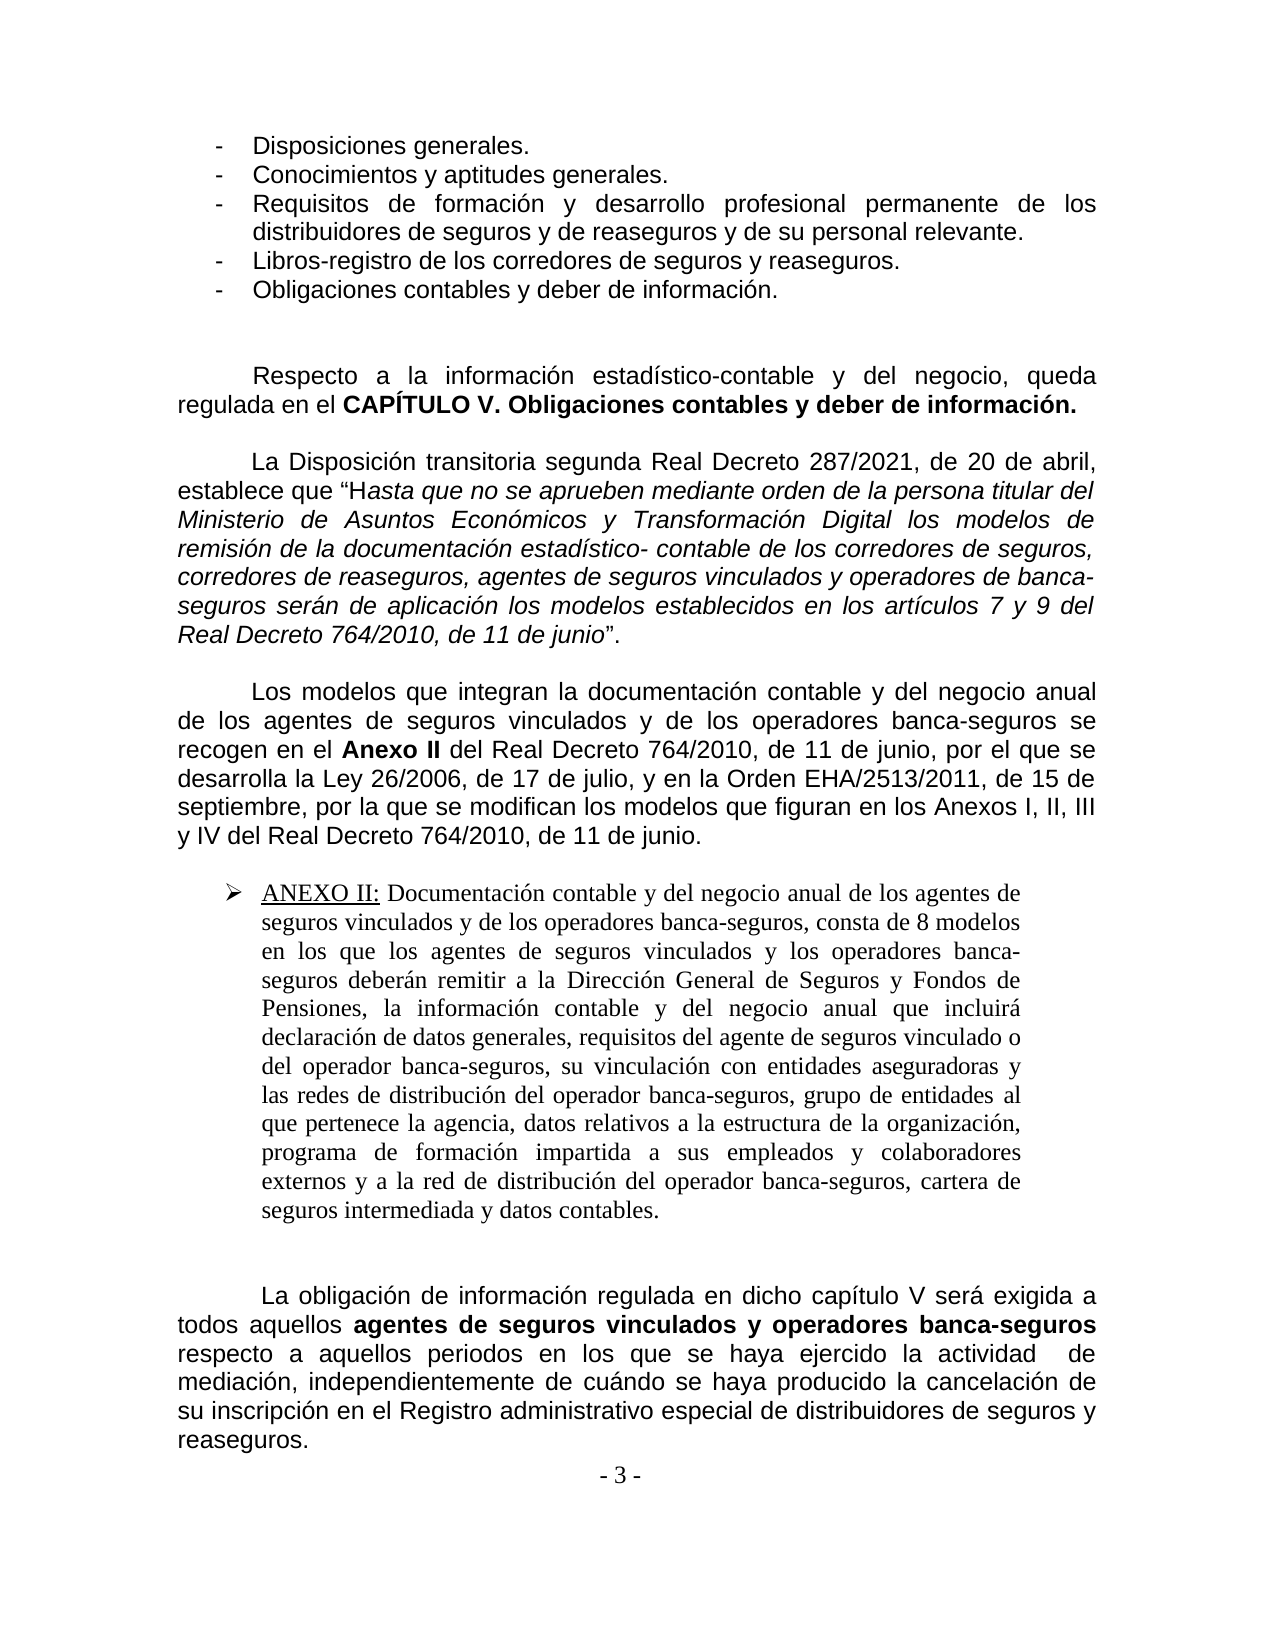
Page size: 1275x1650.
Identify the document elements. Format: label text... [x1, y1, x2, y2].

list Requisitos de formación y desarrollo profesional permanente de los distribuidores de seguros y de reaseguros y de su personal relevante. [215, 188, 1098, 246]
list Obligaciones contables y deber de información. [215, 275, 1098, 303]
list Conocimientos y aptitudes generales. [215, 160, 1098, 188]
list Libros-registro de los corredores de seguros y reaseguros. [215, 246, 1098, 275]
text Respecto a la información estadístico-contable y del negocio, queda regulada en el CAPÍTULO V. Obligaciones contables y deber de información. [177, 361, 1098, 418]
list ANEXO II: Documentación contable y del negocio anual de los agentes de seguros vinculados y de los operadores banca-seguros, consta de 8 modelos en los que los agentes de seguros vinculados y los operadores banca-seguros deberán remitir a la Dirección General de Seguros y Fondos de Pensiones, la información contable y del negocio anual que incluirá declaración de datos generales, requisitos del agente de seguros vinculado o del operador banca-seguros, su vinculación con entidades aseguradoras y las redes de distribución del operador banca-seguros, grupo de entidades al que pertenece la agencia, datos relativos a la estructura de la organización, programa de formación impartida a sus empleados y colaboradores externos y a la red de distribución del operador banca-seguros, cartera de seguros intermediada y datos contables. [224, 878, 1021, 1223]
text Los modelos que integran la documentación contable y del negocio anual de los agentes de seguros vinculados y de los operadores banca-seguros se recogen en el Anexo II del Real Decreto 764/2010, de 11 de junio, por el que se desarrolla la Ley 26/2006, de 17 de julio, y en la Orden EHA/2513/2011, de 15 de septiembre, por la que se modifican los modelos que figuran en los Anexos I, II, III y IV del Real Decreto 764/2010, de 11 de junio. [177, 677, 1098, 850]
text La Disposición transitoria segunda Real Decreto 287/2021, de 20 de abril, establece que “Hasta que no se aprueben mediante orden de la persona titular del Ministerio de Asuntos Económicos y Transformación Digital los modelos de remisión de la documentación estadístico- contable de los corredores de seguros, corredores de reaseguros, agentes de seguros vinculados y operadores de banca-seguros serán de aplicación los modelos establecidos en los artículos 7 y 9 del Real Decreto 764/2010, de 11 de junio”. [177, 447, 1098, 648]
text La obligación de información regulada en dicho capítulo V será exigida a todos aquellos agentes de seguros vinculados y operadores banca-seguros respecto a aquellos periodos en los que se haya ejercido la actividad de mediación, independientemente de cuándo se haya producido la cancelación de su inscripción en el Registro administrativo especial de distribuidores de seguros y reaseguros. [177, 1281, 1098, 1453]
list Disposiciones generales. [215, 131, 1098, 160]
